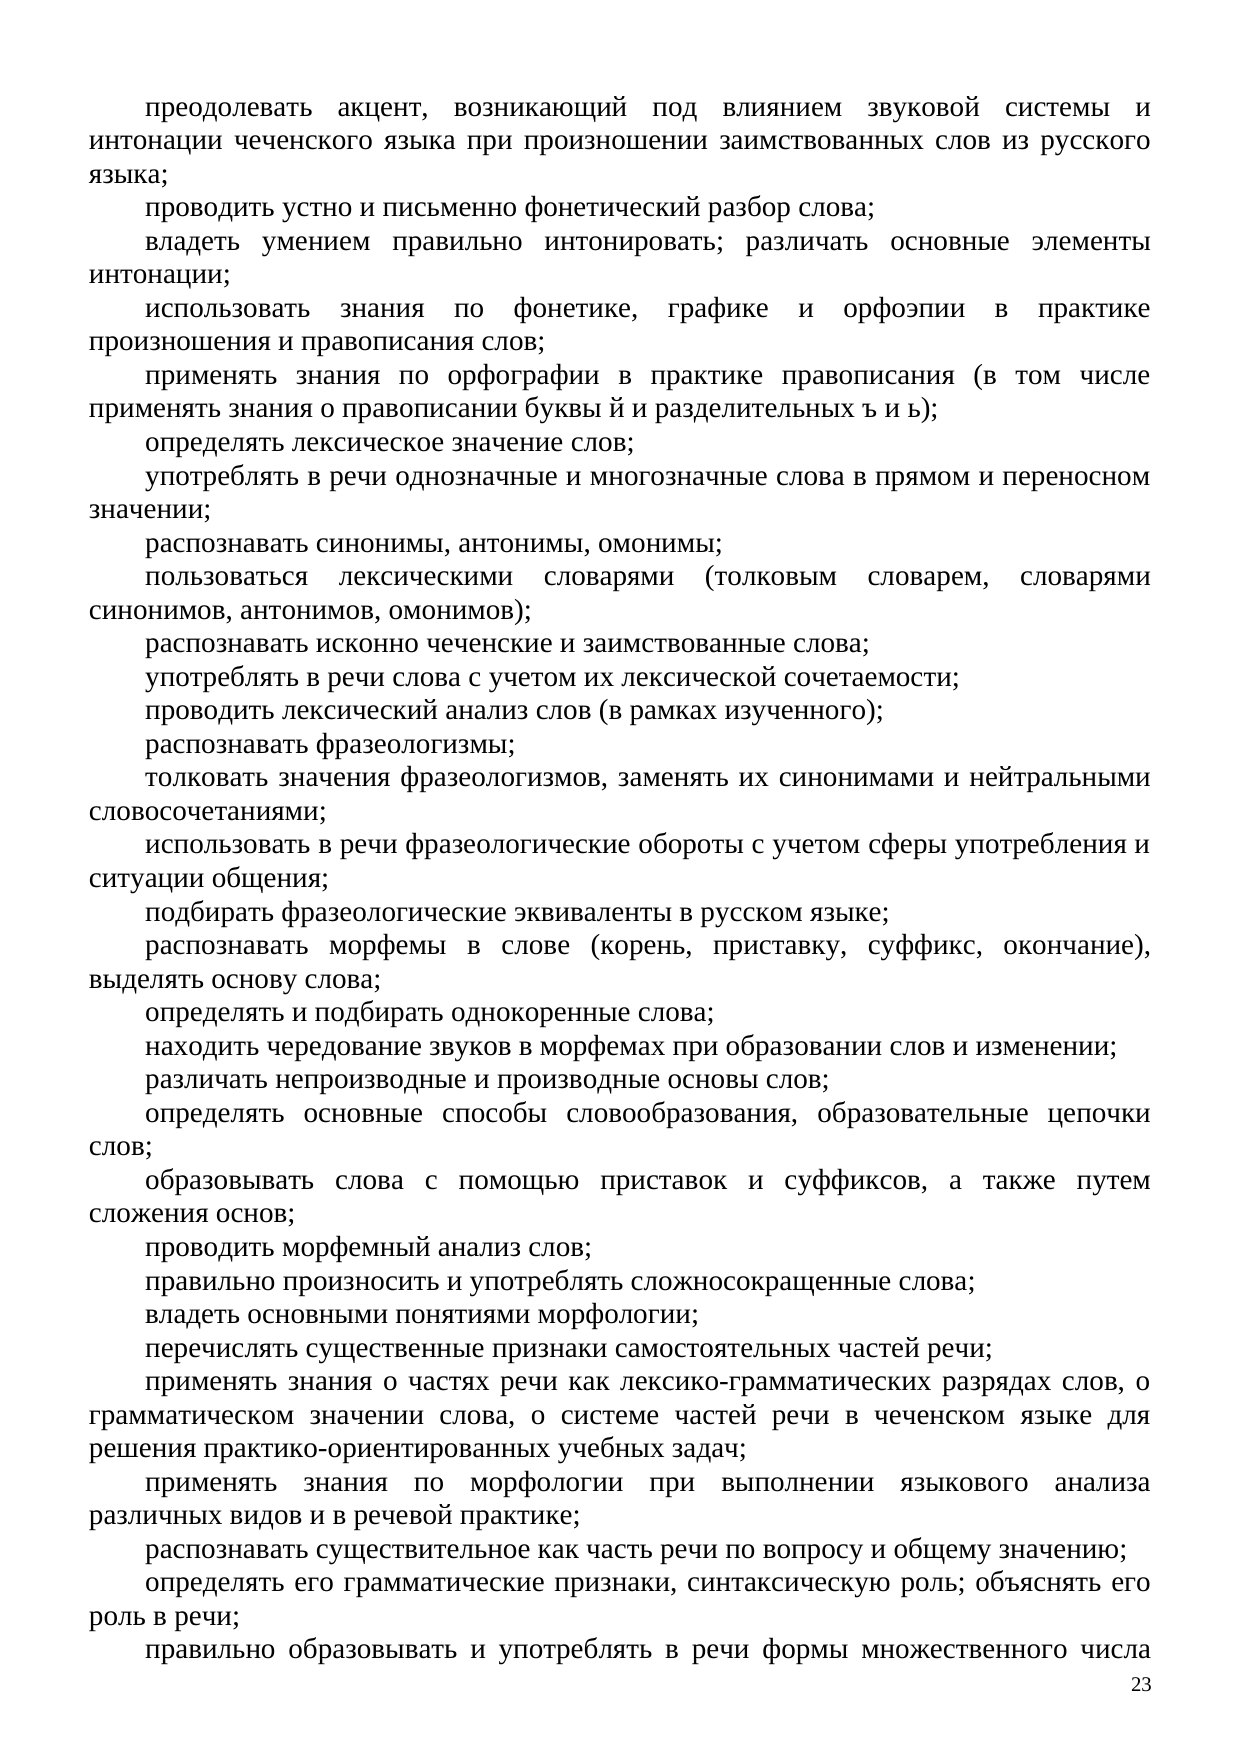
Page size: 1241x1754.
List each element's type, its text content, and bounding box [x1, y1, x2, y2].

text применять знания по морфологии при выполнении языкового анализа различных видов и в речевой практике; [89, 1464, 1152, 1531]
text преодолевать акцент, возникающий под влиянием звуковой системы и интонации чеченского языка при произношении заимствованных слов из русского языка; [89, 89, 1152, 189]
text употреблять в речи слова с учетом их лексической сочетаемости; [89, 659, 1152, 692]
text образовывать слова с помощью приставок и суффиксов, а также путем сложения основ; [89, 1162, 1152, 1229]
text проводить морфемный анализ слов; [89, 1229, 1152, 1263]
text владеть умением правильно интонировать; различать основные элементы интонации; [89, 223, 1152, 290]
text определять его грамматические признаки, синтаксическую роль; объяснять его роль в речи; [89, 1564, 1152, 1632]
text перечислять существенные признаки самостоятельных частей речи; [89, 1330, 1152, 1363]
text подбирать фразеологические эквиваленты в русском языке; [89, 894, 1152, 927]
text употреблять в речи однозначные и многозначные слова в прямом и переносном значении; [89, 458, 1152, 525]
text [89, 1632, 1152, 1665]
text распознавать существительное как часть речи по вопросу и общему значению; [89, 1531, 1152, 1564]
text различать непроизводные и производные основы слов; [89, 1061, 1152, 1095]
text проводить устно и письменно фонетический разбор слова; [89, 189, 1152, 223]
text распознавать фразеологизмы; [89, 726, 1152, 759]
text определять основные способы словообразования, образовательные цепочки слов; [89, 1095, 1152, 1162]
text пользоваться лексическими словарями (толковым словарем, словарями синонимов, антонимов, омонимов); [89, 558, 1152, 625]
text определять и подбирать однокоренные слова; [89, 994, 1152, 1028]
text распознавать морфемы в слове (корень, приставку, суффикс, окончание), выделять основу слова; [89, 927, 1152, 994]
text применять знания о частях речи как лексико-грамматических разрядах слов, о грамматическом значении слова, о системе частей речи в чеченском языке для решения практико-ориентированных учебных задач; [89, 1363, 1152, 1464]
text проводить лексический анализ слов (в рамках изученного); [89, 692, 1152, 726]
text распознавать синонимы, антонимы, омонимы; [89, 525, 1152, 558]
text определять лексическое значение слов; [89, 424, 1152, 458]
text владеть основными понятиями морфологии; [89, 1296, 1152, 1330]
text использовать в речи фразеологические обороты с учетом сферы употребления и ситуации общения; [89, 827, 1152, 894]
text применять знания по орфографии в практике правописания (в том числе применять знания о правописании буквы й и разделительных ъ и ь); [89, 357, 1152, 424]
text находить чередование звуков в морфемах при образовании слов и изменении; [89, 1028, 1152, 1061]
text использовать знания по фонетике, графике и орфоэпии в практике произношения и правописания слов; [89, 290, 1152, 357]
text правильно произносить и употреблять сложносокращенные слова; [89, 1263, 1152, 1296]
text распознавать исконно чеченские и заимствованные слова; [89, 625, 1152, 659]
text толковать значения фразеологизмов, заменять их синонимами и нейтральными словосочетаниями; [89, 759, 1152, 827]
